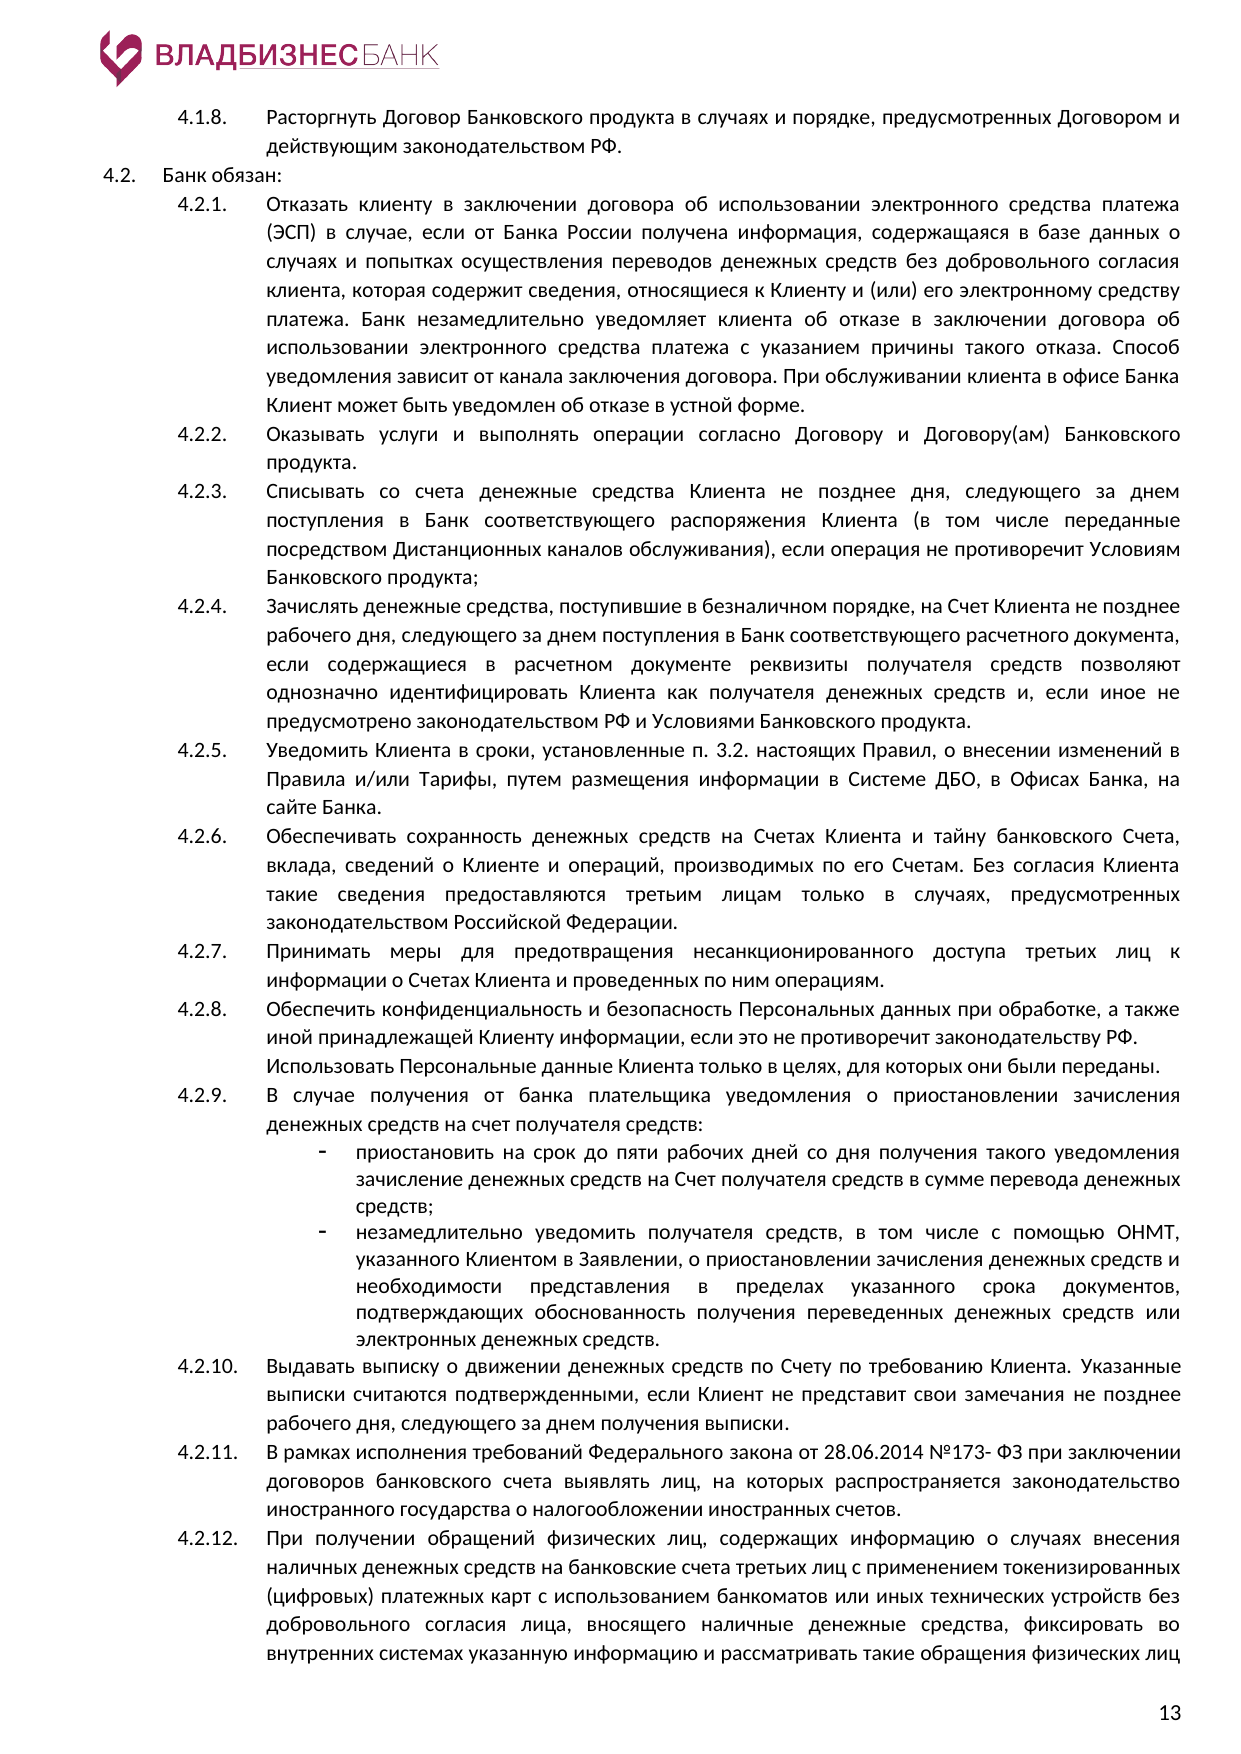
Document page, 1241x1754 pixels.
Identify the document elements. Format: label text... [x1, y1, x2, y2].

list Выдавать выписку о движении денежных средств по Счету по требованию Клиента. Указанные выписки считаются подтвержденными, если Клиент не представит свои замечания не позднее рабочего дня, следующего за днем получения выписки. [177, 1352, 1181, 1436]
list Зачислять денежные средства, поступившие в безналичном порядке, на Счет Клиента не позднее рабочего дня, следующего за днем поступления в Банк соответствующего расчетного документа, если содержащиеся в расчетном документе реквизиты получателя средств позволяют однозначно идентифицировать Клиента как получателя денежных средств и, если иное не предусмотрено законодательством РФ и Условиями Банковского продукта. [177, 592, 1181, 734]
picture [59, 29, 480, 89]
list В рамках исполнения требований Федерального закона от 28.06.2014 №173- ФЗ при заключении договоров банковского счета выявлять лиц, на которых распространяется законодательство иностранного государства о налогообложении иностранных счетов. [177, 1438, 1181, 1522]
list Принимать меры для предотвращения несанкционированного доступа третьих лиц к информации о Счетах Клиента и проведенных по ним операциям. [177, 937, 1181, 993]
list В случае получения от банка плательщика уведомления о приостановлении зачисления денежных средств на счет получателя средств: [177, 1081, 1181, 1136]
list Отказать клиенту в заключении договора об использовании электронного средства платежа (ЭСП) в случае, если от Банка России получена информация, содержащаяся в базе данных о случаях и попытках осуществления переводов денежных средств без добровольного согласия клиента, которая содержит сведения, относящиеся к Клиенту и (или) его электронному средству платежа. Банк незамедлительно уведомляет клиента об отказе в заключении договора об использовании электронного средства платежа с указанием причины такого отказа. Способ уведомления зависит от канала заключения договора. При обслуживании клиента в офисе Банка Клиент может быть уведомлен об отказе в устной форме. [177, 190, 1181, 418]
list Обеспечить конфиденциальность и безопасность Персональных данных при обработке, а также иной принадлежащей Клиенту информации, если это не противоречит законодательству РФ. [177, 995, 1181, 1050]
list Расторгнуть Договор Банковского продукта в случаях и порядке, предусмотренных Договором и действующим законодательством РФ. [177, 103, 1181, 159]
list Банк обязан: [103, 161, 1181, 188]
list приостановить на срок до пяти рабочих дней со дня получения такого уведомления зачисление денежных средств на Счет получателя средств в сумме перевода денежных средств; [318, 1138, 1181, 1218]
list Обеспечивать сохранность денежных средств на Счетах Клиента и тайну банковского Счета, вклада, сведений о Клиенте и операций, производимых по его Счетам. Без согласия Клиента такие сведения предоставляются третьим лицам только в случаях, предусмотренных законодательством Российской Федерации. [177, 822, 1181, 935]
list Использовать Персональные данные Клиента только в целях, для которых они были переданы. [266, 1052, 1181, 1079]
list Уведомить Клиента в сроки, установленные п. 3.2. настоящих Правил, о внесении изменений в Правила и/или Тарифы, путем размещения информации в Системе ДБО, в Офисах Банка, на сайте Банка. [177, 736, 1181, 820]
list Оказывать услуги и выполнять операции согласно Договору и Договору(ам) Банковского продукта. [177, 420, 1181, 475]
list незамедлительно уведомить получателя средств, в том числе с помощью ОНМТ, указанного Клиентом в Заявлении, о приостановлении зачисления денежных средств и необходимости представления в пределах указанного срока документов, подтверждающих обоснованность получения переведенных денежных средств или электронных денежных средств. [318, 1218, 1181, 1352]
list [177, 1524, 1181, 1666]
list Списывать со счета денежные средства Клиента не позднее дня, следующего за днем поступления в Банк соответствующего распоряжения Клиента (в том числе переданные посредством Дистанционных каналов обслуживания), если операция не противоречит Условиям Банковского продукта; [177, 477, 1181, 590]
